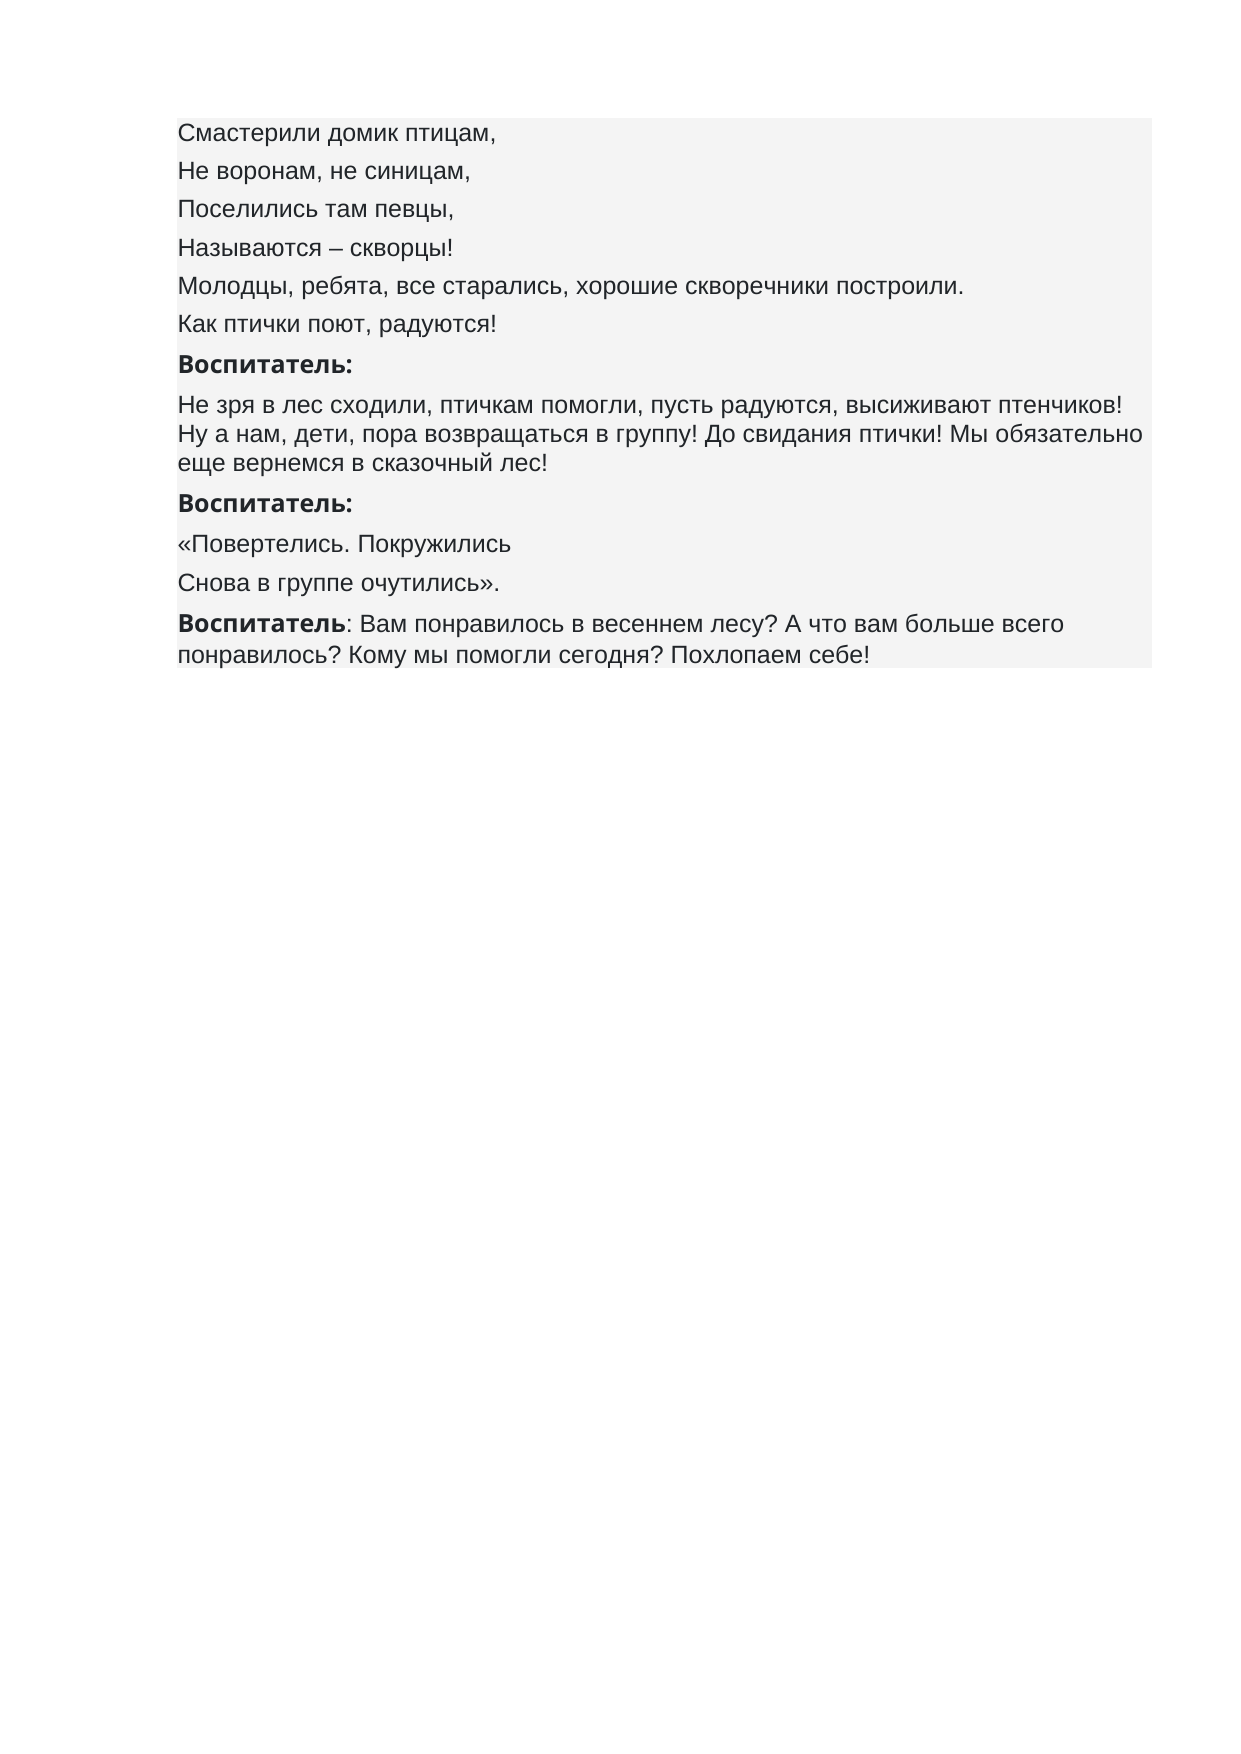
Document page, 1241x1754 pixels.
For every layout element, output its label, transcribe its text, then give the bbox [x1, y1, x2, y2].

text Воспитатель: [177, 347, 1152, 381]
text Смастерили домик птицам, [177, 118, 1152, 147]
text Как птички поют, радуются! [177, 309, 1152, 337]
text Поселились там певцы, [177, 194, 1152, 223]
text Не зря в лес сходили, птичкам помогли, пусть радуются, высиживают птенчиков! Ну а нам, дети, пора возвращаться в группу! До свидания птички! Мы обязательно еще вернемся в сказочный лес! [177, 390, 1152, 477]
text Не воронам, не синицам, [177, 156, 1152, 185]
text Воспитатель: [177, 486, 1152, 520]
text Воспитатель: Вам понравилось в весеннем лесу? А что вам больше всего понравилось? Кому мы помогли сегодня? Похлопаем себе! [177, 606, 1152, 668]
text Называются – скворцы! [177, 232, 1152, 261]
text Молодцы, ребята, все старались, хорошие скворечники построили. [177, 271, 1152, 299]
text Снова в группе очутились». [177, 567, 1152, 596]
text «Повертелись. Покружились [177, 529, 1152, 558]
